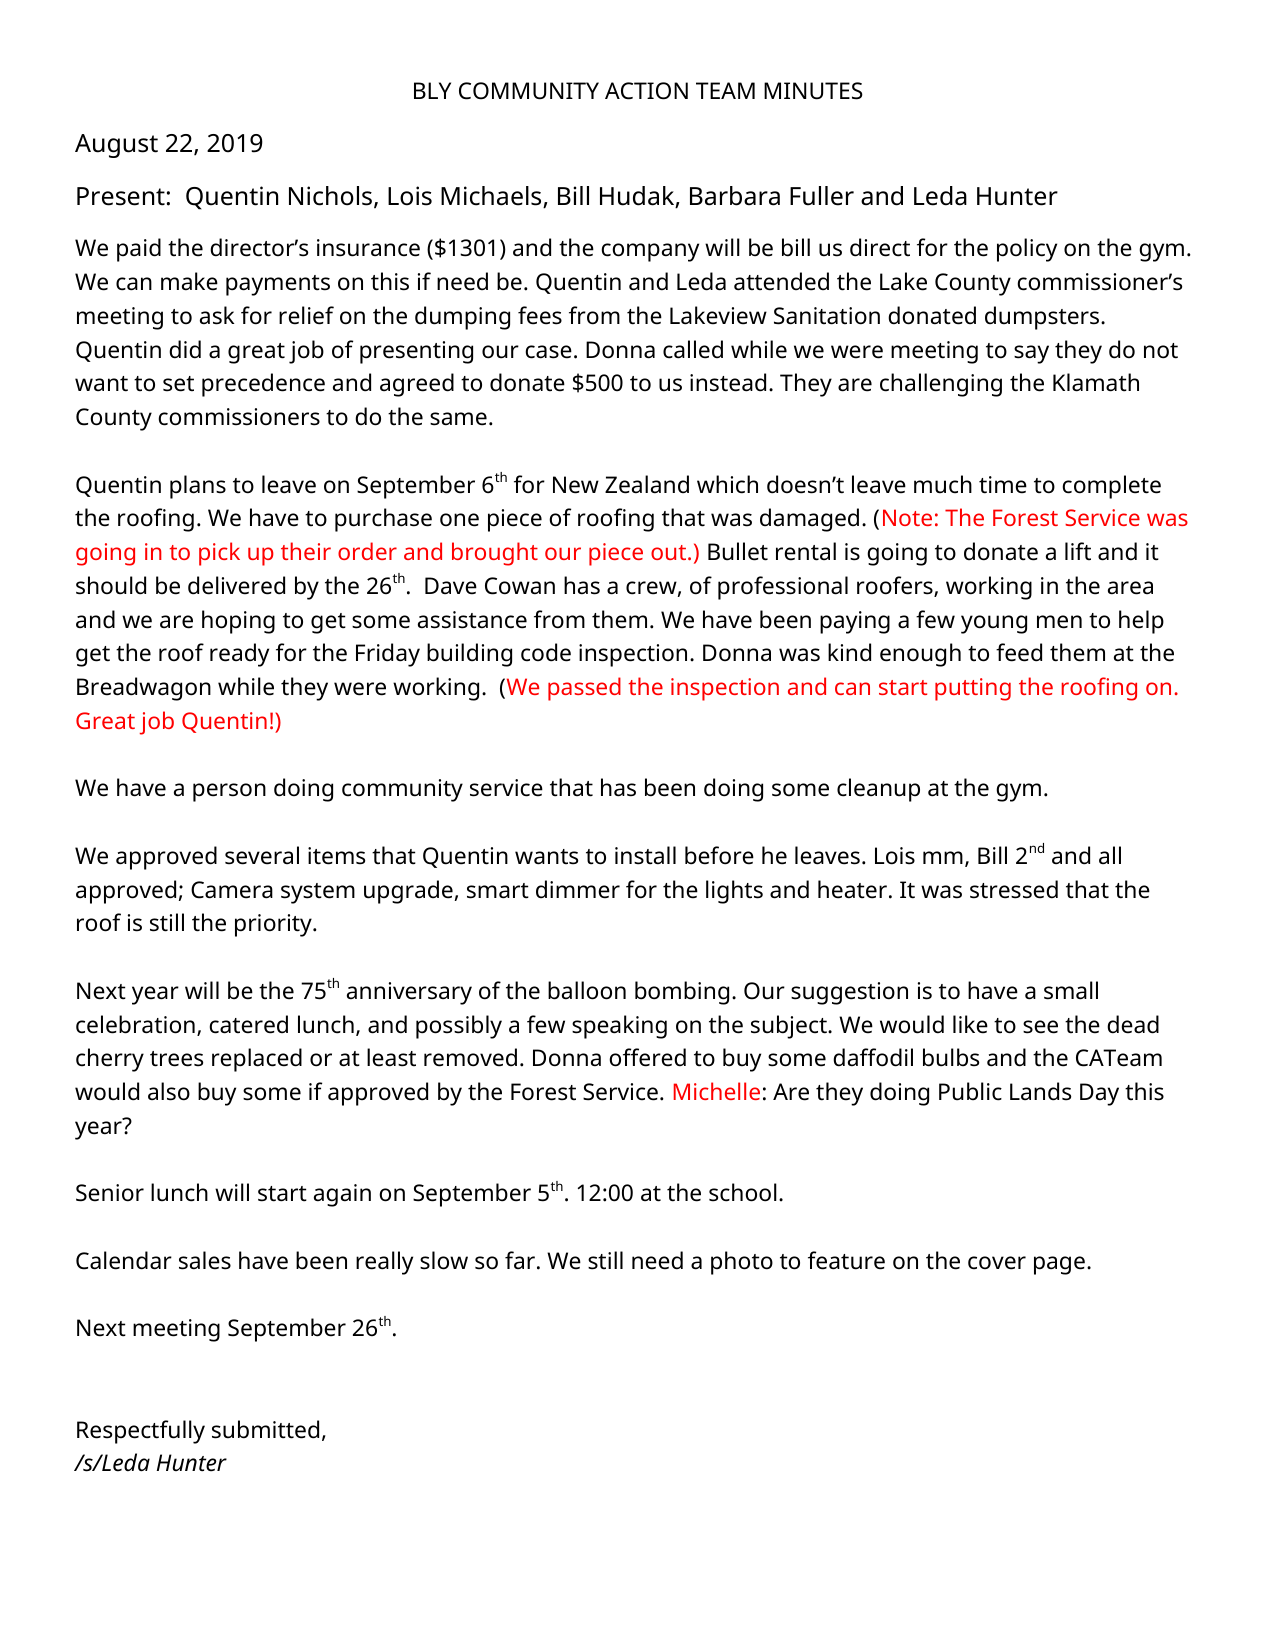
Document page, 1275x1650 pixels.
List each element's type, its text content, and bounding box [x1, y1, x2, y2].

text Respectfully submitted, [75, 1413, 1200, 1445]
text Calendar sales have been really slow so far. We still need a photo to feature on the cover page. [75, 1245, 1200, 1276]
text Present: Quentin Nichols, Lois Michaels, Bill Hudak, Barbara Fuller and Leda Hunter [75, 179, 1200, 213]
text We approved several items that Quentin wants to install before he leaves. Lois mm, Bill 2nd and all approved; Camera system upgrade, smart dimmer for the lights and heater. It was stressed that the roof is still the priority. [75, 840, 1200, 938]
text Next year will be the 75th anniversary of the balloon bombing. Our suggestion is to have a small celebration, catered lunch, and possibly a few speaking on the subject. We would like to see the dead cherry trees replaced or at least removed. Donna offered to buy some daffodil bulbs and the CATeam would also buy some if approved by the Forest Service. Michelle: Are they doing Public Lands Day this year? [75, 975, 1200, 1141]
text Senior lunch will start again on September 5th. 12:00 at the school. [75, 1177, 1200, 1208]
text August 22, 2019 [75, 125, 1200, 159]
text Next meeting September 26th. [75, 1312, 1200, 1343]
text Quentin plans to leave on September 6th for New Zealand which doesn’t leave much time to complete the roofing. We have to purchase one piece of roofing that was damaged. (Note: The Forest Service was going in to pick up their order and brought our piece out.) Bullet rental is going to donate a lift and it should be delivered by the 26th. Dave Cowan has a crew, of professional roofers, working in the area and we are hoping to get some assistance from them. We have been paying a few young men to help get the roof ready for the Friday building code inspection. Donna was kind enough to feed them at the Breadwagon while they were working. (We passed the inspection and can start putting the roofing on. Great job Quentin!) [75, 468, 1200, 736]
text BLY COMMUNITY ACTION TEAM MINUTES [75, 75, 1200, 106]
text /s/Leda Hunter [75, 1447, 1200, 1478]
text We paid the director’s insurance ($1301) and the company will be bill us direct for the policy on the gym. We can make payments on this if need be. Quentin and Leda attended the Lake County commissioner’s meeting to ask for relief on the dumping fees from the Lakeview Sanitation donated dumpsters. Quentin did a great job of presenting our case. Donna called while we were meeting to say they do not want to set precedence and agreed to donate $500 to us instead. They are challenging the Klamath County commissioners to do the same. [75, 232, 1200, 432]
text We have a person doing community service that has been doing some cleanup at the gym. [75, 772, 1200, 803]
